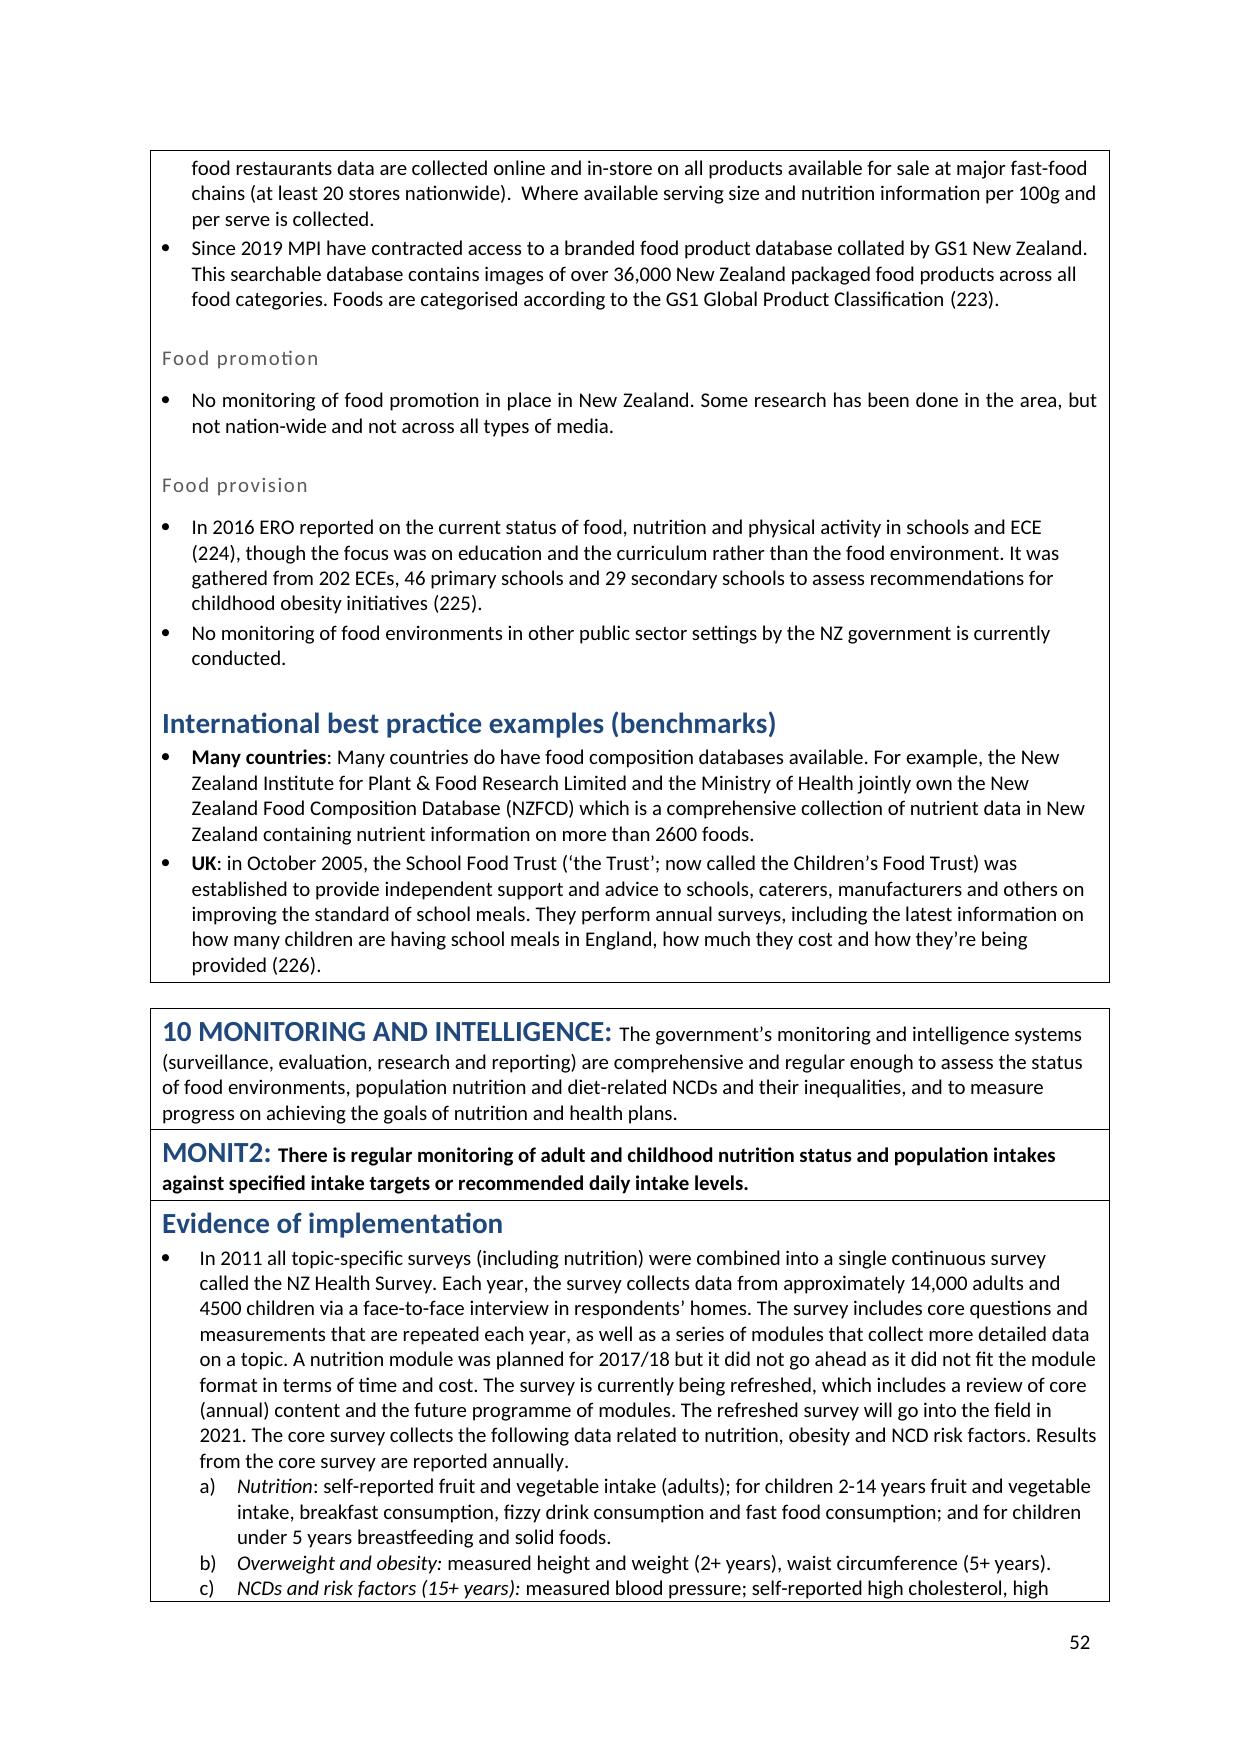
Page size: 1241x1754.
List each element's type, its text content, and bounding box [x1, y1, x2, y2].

table_header 10 MONITORING AND INTELLIGENCE: The government’s monitoring and intelligence systems (surveillance, evaluation, research and reporting) are comprehensive and regular enough to assess the status of food environments, population nutrition and diet-related NCDs and their inequalities, and to measure progress on achieving the goals of nutrition and health plans. [151, 1009, 1109, 1129]
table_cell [151, 151, 1109, 982]
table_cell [151, 1201, 1109, 1601]
table_cell MONIT2: There is regular monitoring of adult and childhood nutrition status and population intakes against specified intake targets or recommended daily intake levels. [151, 1130, 1109, 1200]
